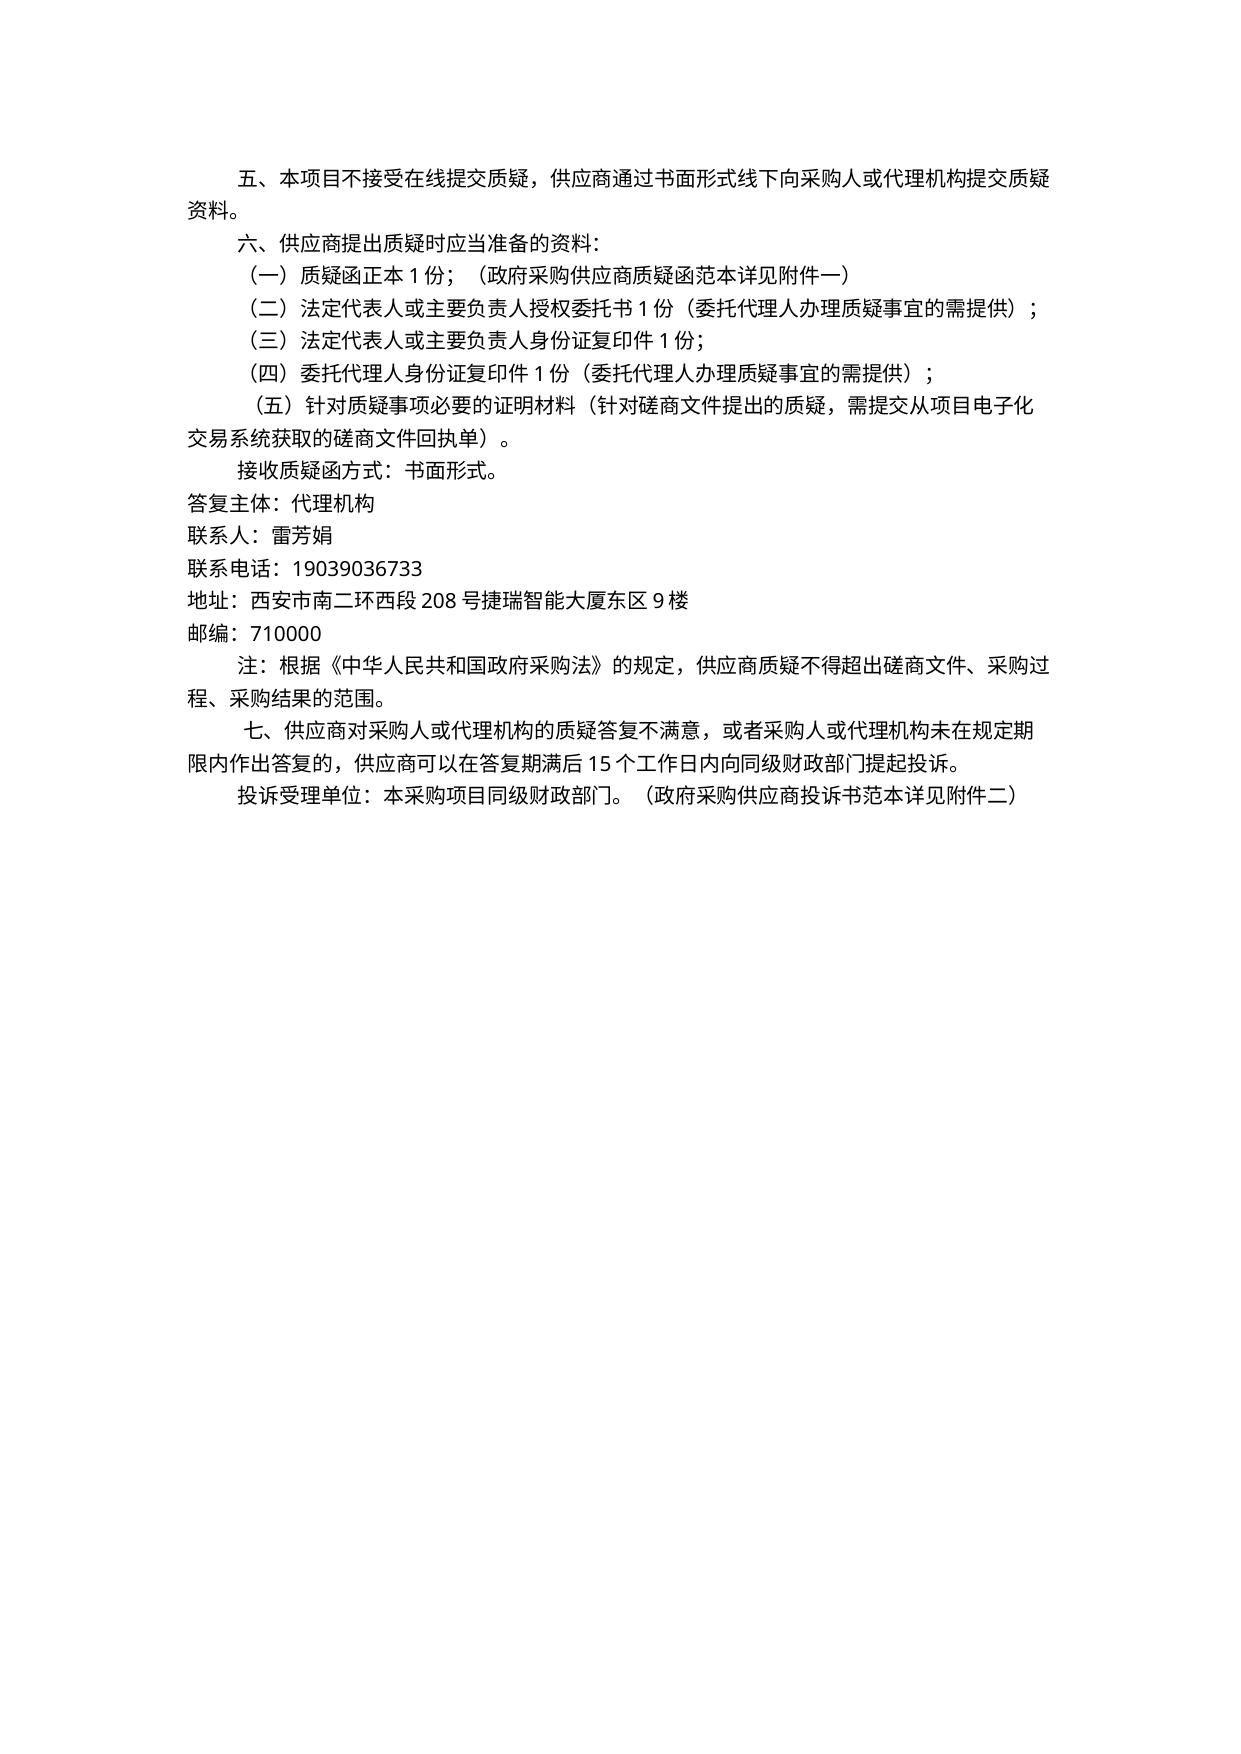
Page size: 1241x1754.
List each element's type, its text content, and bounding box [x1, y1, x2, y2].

text 五、本项目不接受在线提交质疑，供应商通过书面形式线下向采购人或代理机构提交质疑资料。 [187, 162, 1053, 227]
text （五）针对质疑事项必要的证明材料（针对磋商文件提出的质疑，需提交从项目电子化交易系统获取的磋商文件回执单）。 [187, 389, 1053, 454]
text 地址：西安市南二环西段208号捷瑞智能大厦东区9楼 [187, 584, 1053, 617]
text （四）委托代理人身份证复印件1份（委托代理人办理质疑事宜的需提供）； [187, 357, 1053, 389]
text 六、供应商提出质疑时应当准备的资料： [187, 227, 1053, 259]
text （三）法定代表人或主要负责人身份证复印件1份； [187, 324, 1053, 357]
text 接收质疑函方式：书面形式。 [187, 454, 1053, 487]
text 注：根据《中华人民共和国政府采购法》的规定，供应商质疑不得超出磋商文件、采购过程、采购结果的范围。 [187, 649, 1053, 714]
text （一）质疑函正本1份；（政府采购供应商质疑函范本详见附件一） [187, 259, 1053, 292]
text 联系电话：19039036733 [187, 552, 1053, 584]
text 答复主体：代理机构 [187, 487, 1053, 519]
text 联系人：雷芳娟 [187, 519, 1053, 552]
text （二）法定代表人或主要负责人授权委托书1份（委托代理人办理质疑事宜的需提供）； [187, 292, 1053, 324]
text 投诉受理单位：本采购项目同级财政部门。（政府采购供应商投诉书范本详见附件二） [187, 779, 1053, 812]
text 七、供应商对采购人或代理机构的质疑答复不满意，或者采购人或代理机构未在规定期限内作出答复的，供应商可以在答复期满后15个工作日内向同级财政部门提起投诉。 [187, 714, 1053, 779]
text 邮编：710000 [187, 617, 1053, 649]
